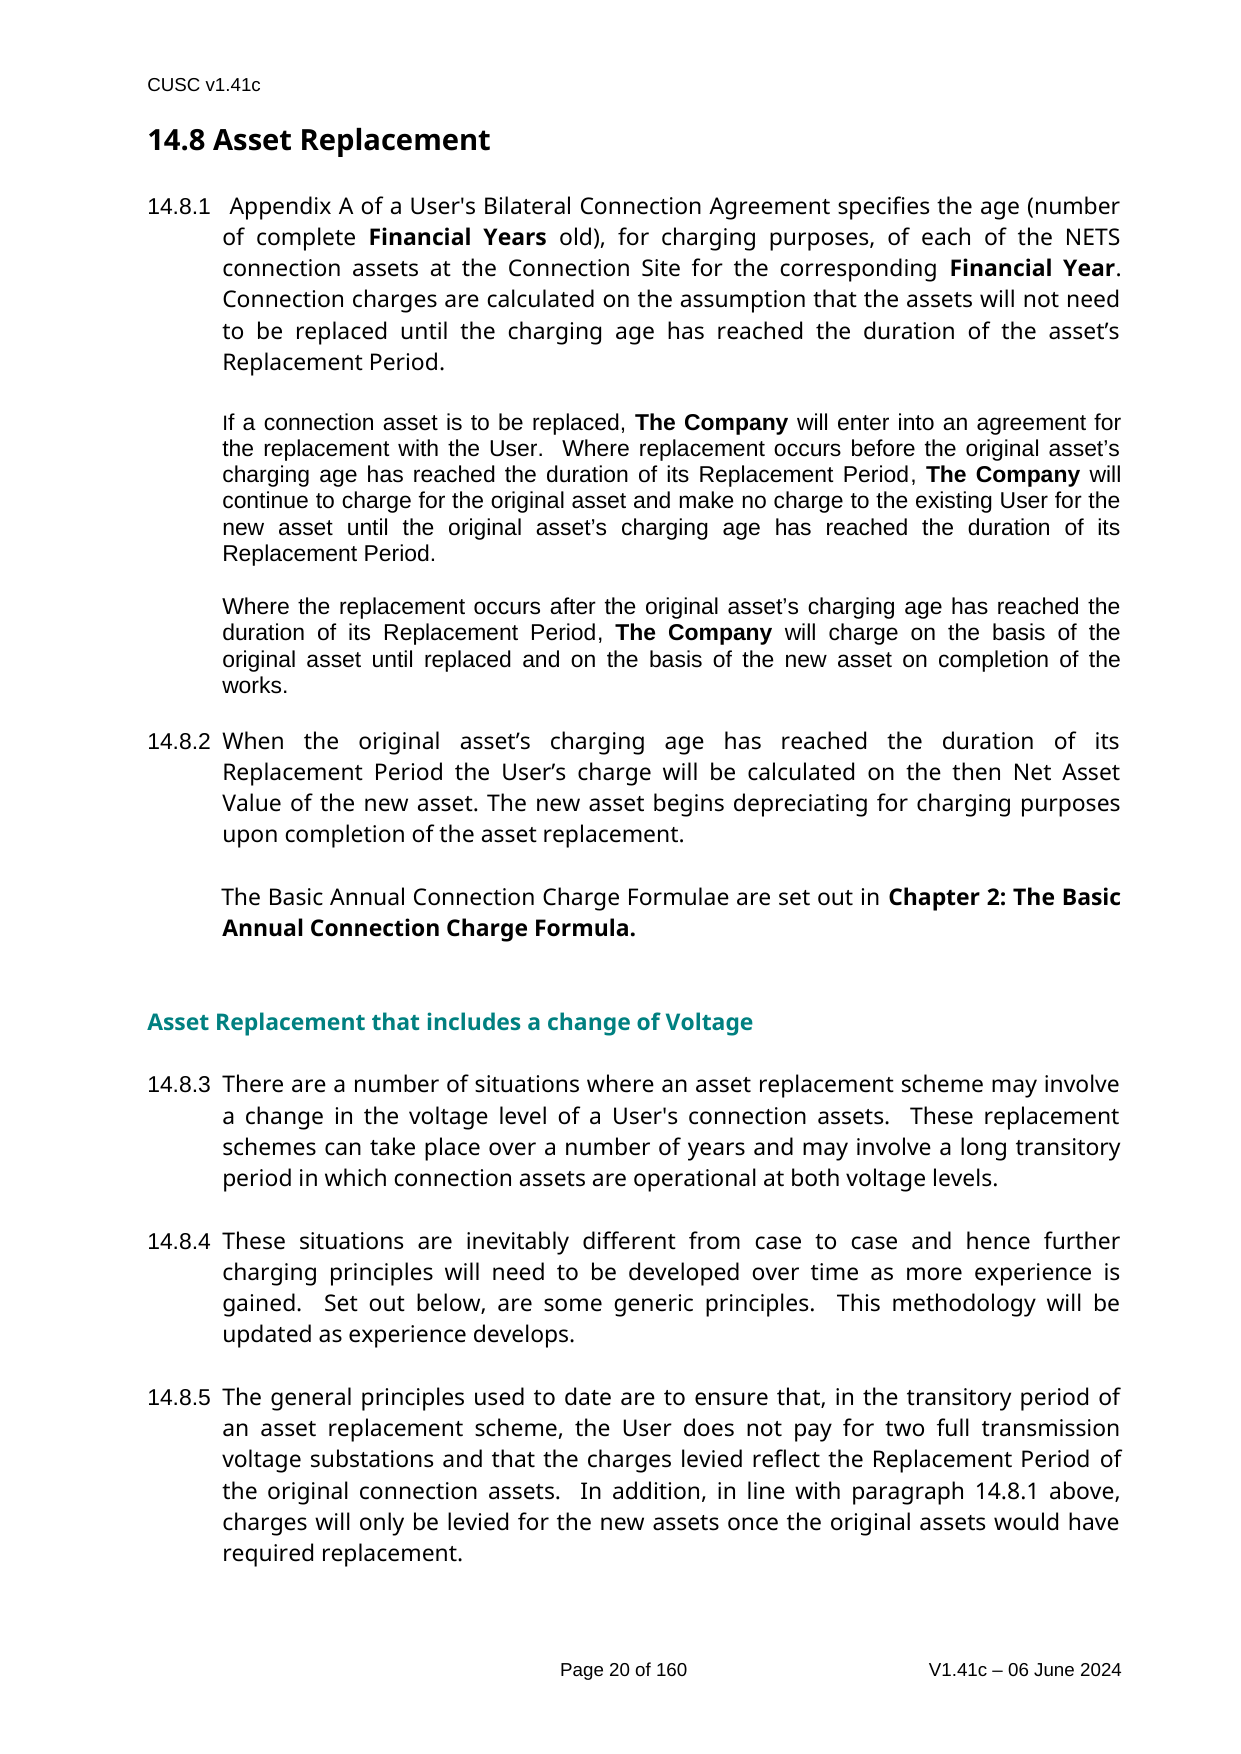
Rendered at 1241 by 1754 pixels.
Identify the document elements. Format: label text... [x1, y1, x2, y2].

list There are a number of situations where an asset replacement scheme may involve a change in the voltage level of a User's connection assets. These replacement schemes can take place over a number of years and may involve a long transitory period in which connection assets are operational at both voltage levels. [147, 1068, 1121, 1193]
text Where the replacement occurs after the original asset’s charging age has reached the duration of its Replacement Period, The Company will charge on the basis of the original asset until replaced and on the basis of the new asset on completion of the works. [222, 593, 1121, 698]
list These situations are inevitably different from case to case and hence further charging principles will need to be developed over time as more experience is gained. Set out below, are some generic principles. This methodology will be updated as experience develops. [147, 1225, 1121, 1350]
text If a connection asset is to be replaced, The Company will enter into an agreement for the replacement with the User. Where replacement occurs before the original asset’s charging age has reached the duration of its Replacement Period, The Company will continue to charge for the original asset and make no charge to the existing User for the new asset until the original asset’s charging age has reached the duration of its Replacement Period. [222, 408, 1121, 567]
text The Basic Annual Connection Charge Formulae are set out in Chapter 2: The Basic Annual Connection Charge Formula. [221, 881, 1121, 943]
list The general principles used to date are to ensure that, in the transitory period of an asset replacement scheme, the User does not pay for two full transmission voltage substations and that the charges levied reflect the Replacement Period of the original connection assets. In addition, in line with paragraph 14.8.1 above, charges will only be levied for the new assets once the original assets would have required replacement. [147, 1381, 1121, 1568]
subtitle 14.8 Asset Replacement [147, 119, 1121, 158]
list When the original asset’s charging age has reached the duration of its Replacement Period the User’s charge will be calculated on the then Net Asset Value of the new asset. The new asset begins depreciating for charging purposes upon completion of the asset replacement. [147, 725, 1121, 850]
subtitle Asset Replacement that includes a change of Voltage [147, 1006, 1121, 1037]
list Appendix A of a User's Bilateral Connection Agreement specifies the age (number of complete Financial Years old), for charging purposes, of each of the NETS connection assets at the Connection Site for the corresponding Financial Year. Connection charges are calculated on the assumption that the assets will not need to be replaced until the charging age has reached the duration of the asset’s Replacement Period. [147, 190, 1121, 377]
